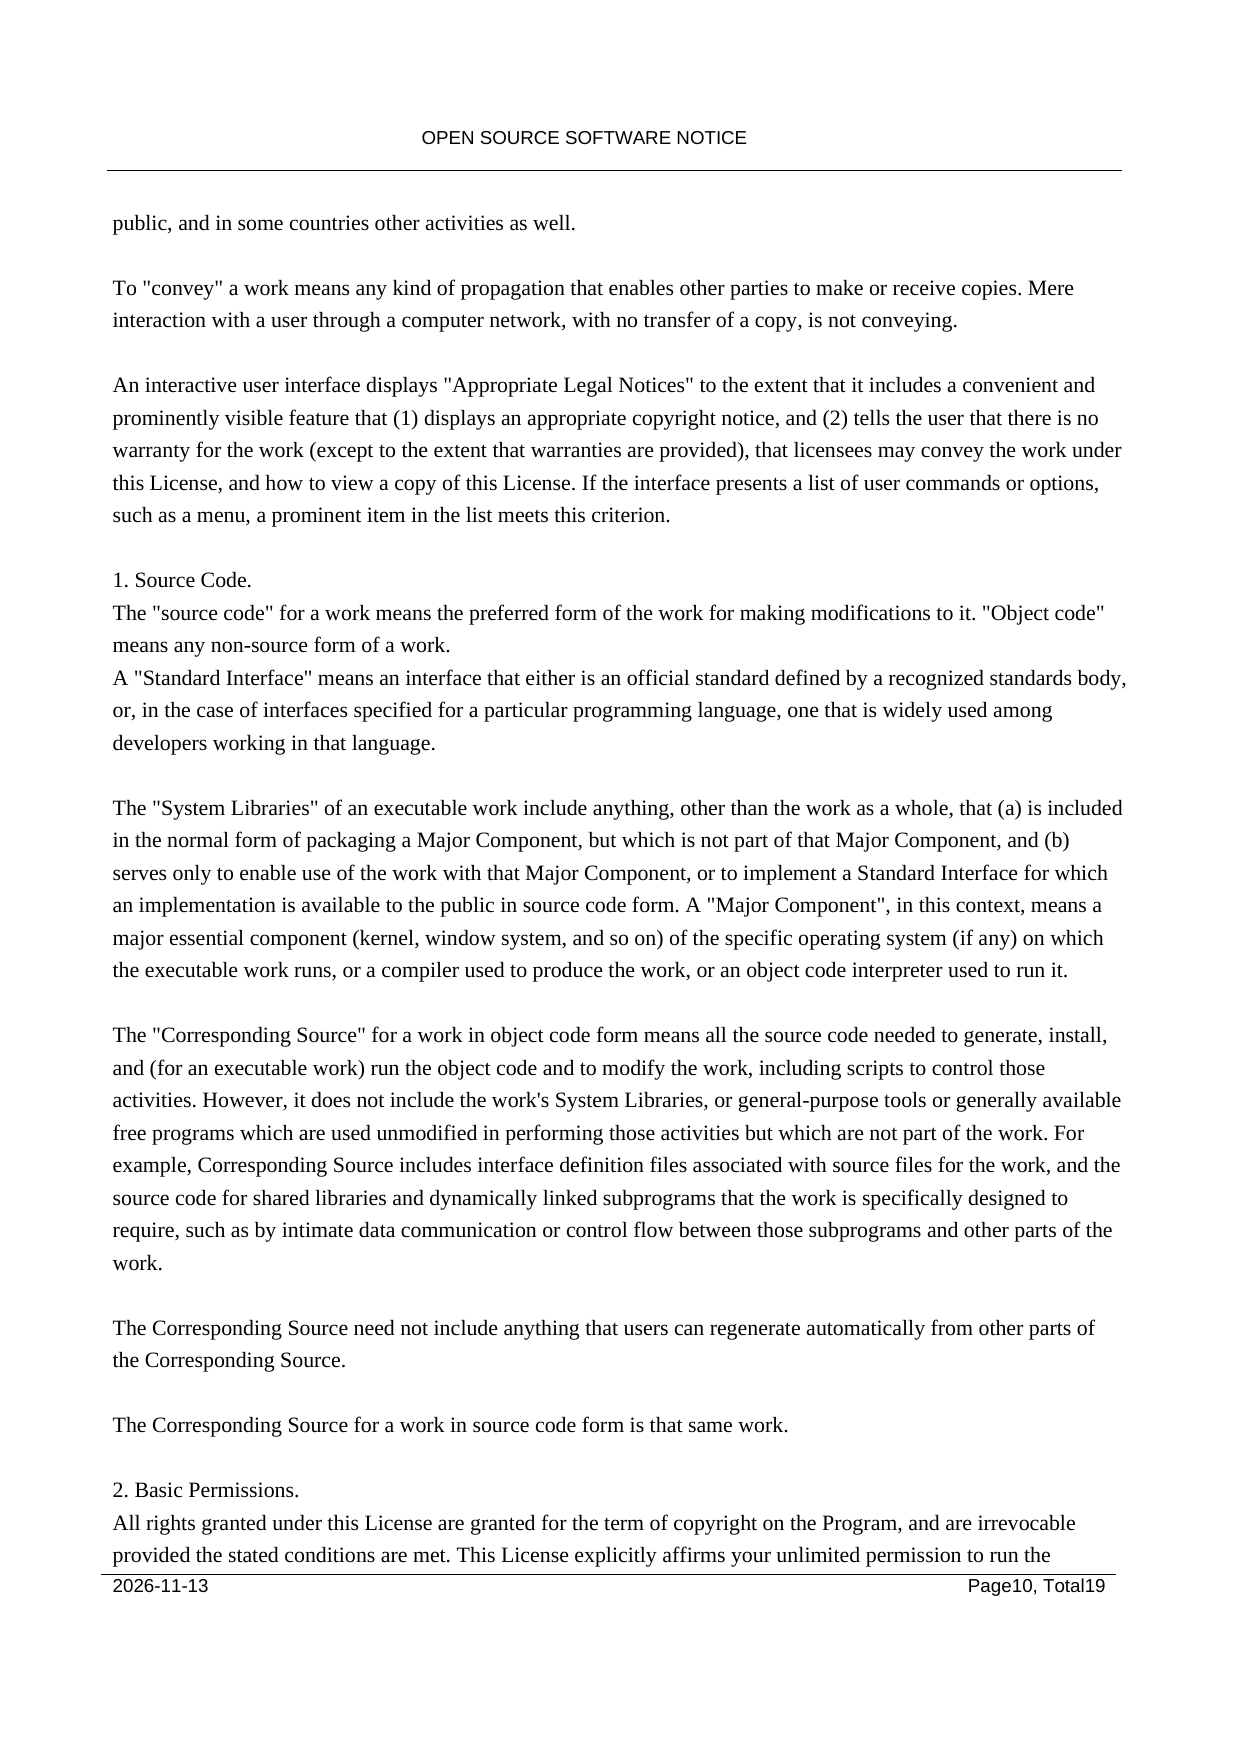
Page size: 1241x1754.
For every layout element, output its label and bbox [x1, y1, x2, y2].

text [112, 206, 1128, 1571]
